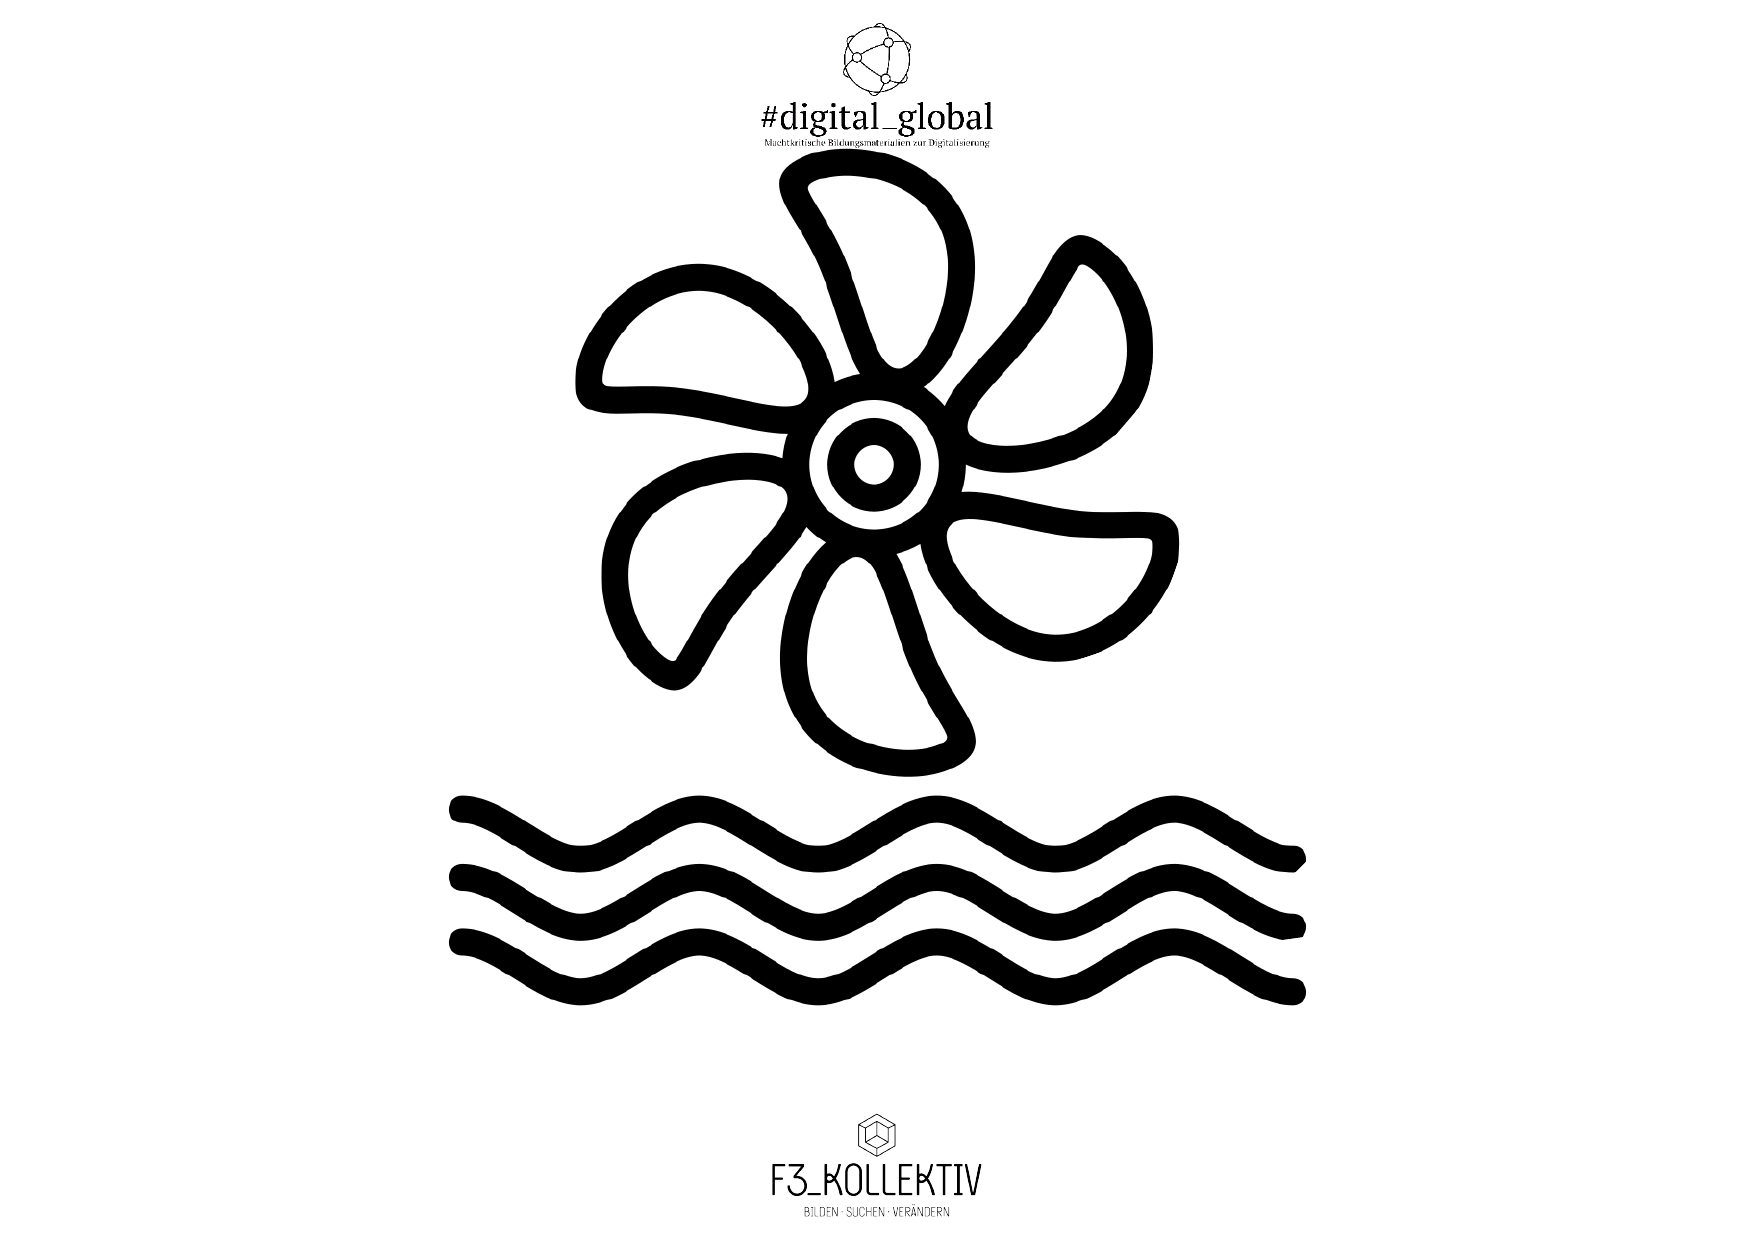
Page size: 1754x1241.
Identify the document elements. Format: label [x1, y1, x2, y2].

picture [439, 16, 1313, 1008]
picture [766, 1108, 988, 1223]
